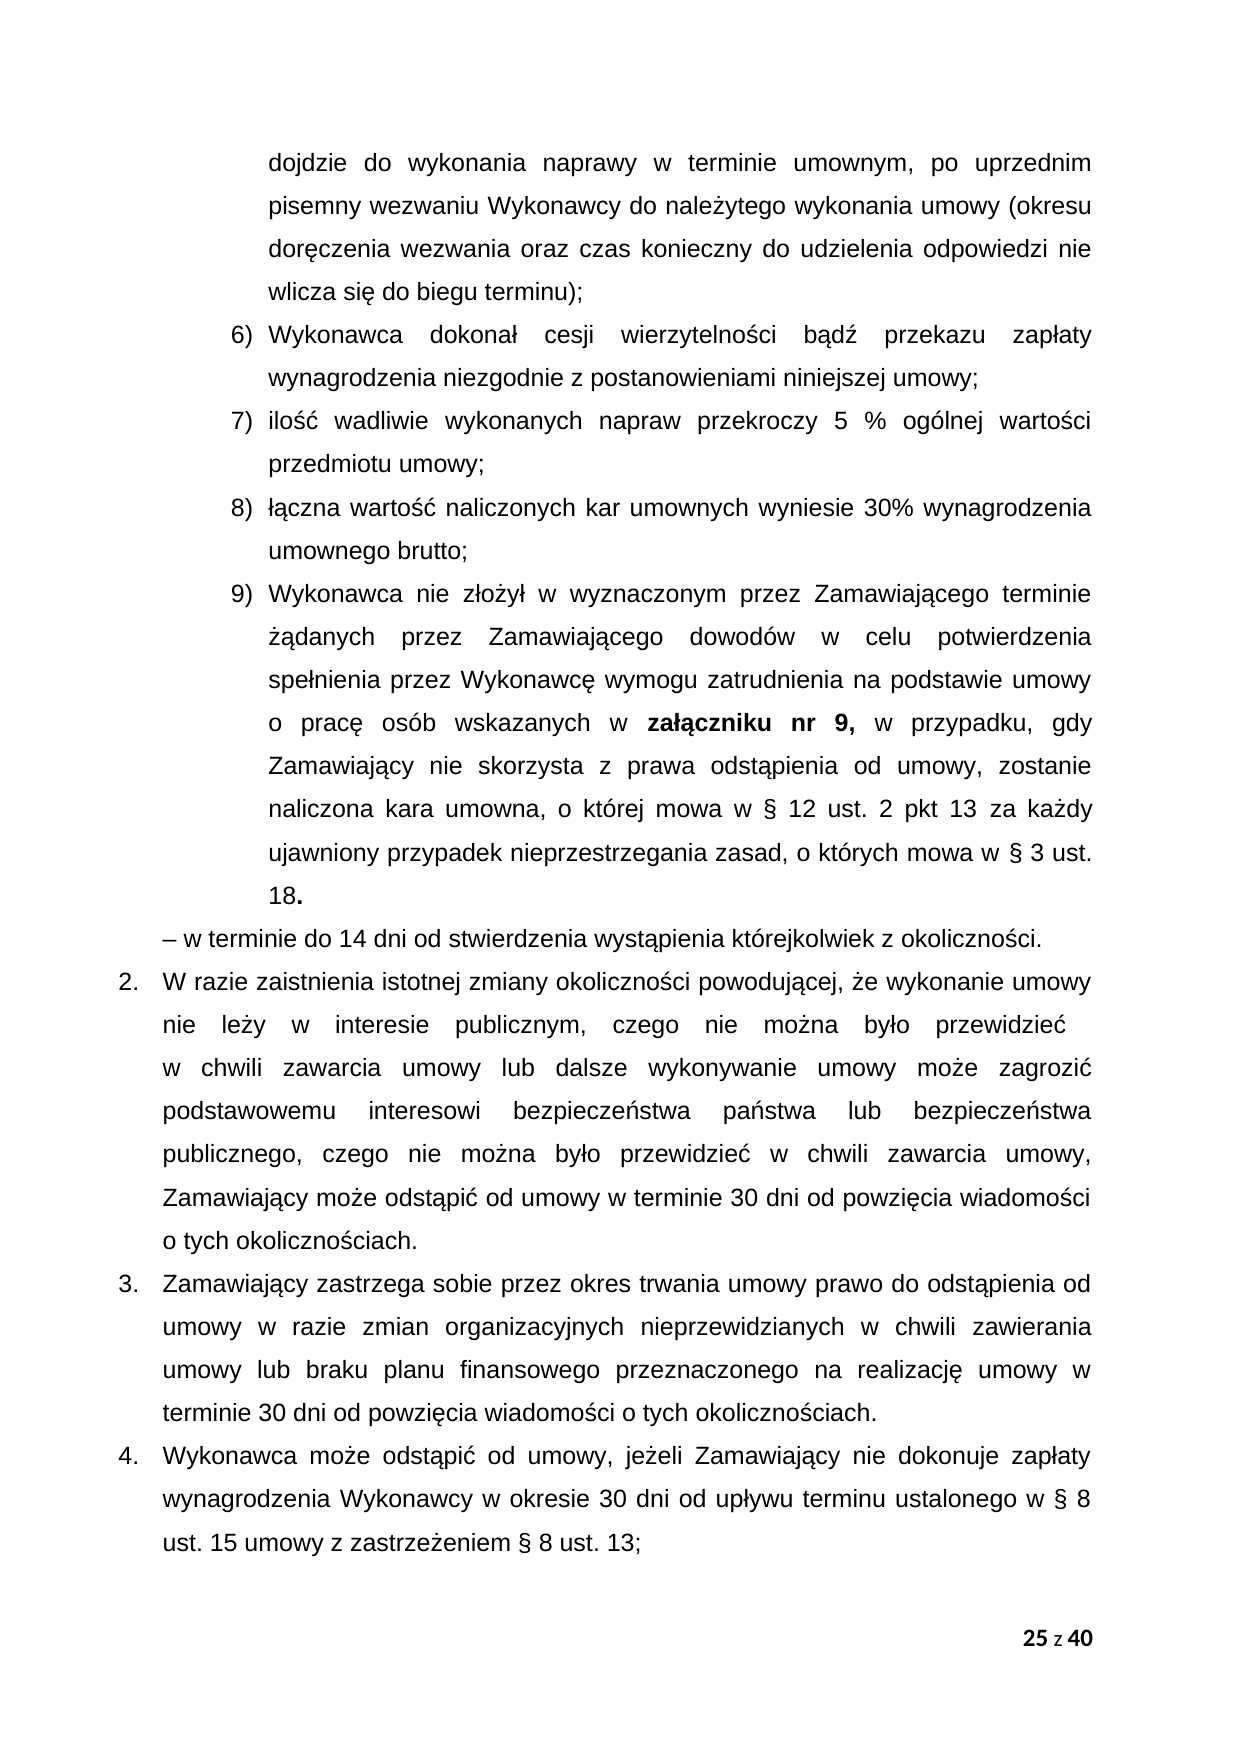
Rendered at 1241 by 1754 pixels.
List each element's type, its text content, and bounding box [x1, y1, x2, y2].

list Wykonawca nie złożył w wyznaczonym przez Zamawiającego terminie żądanych przez Zamawiającego dowodów w celu potwierdzenia spełnienia przez Wykonawcę wymogu zatrudnienia na podstawie umowy o pracę osób wskazanych w załączniku nr 9, w przypadku, gdy Zamawiający nie skorzysta z prawa odstąpienia od umowy, zostanie naliczona kara umowna, o której mowa w § 12 ust. 2 pkt 13 za każdy ujawniony przypadek nieprzestrzegania zasad, o których mowa w § 3 ust. 18. [231, 579, 1093, 909]
list Wykonawca może odstąpić od umowy, jeżeli Zamawiający nie dokonuje zapłaty wynagrodzenia Wykonawcy w okresie 30 dni od upływu terminu ustalonego w § 8 ust. 15 umowy z zastrzeżeniem § 8 ust. 13; [118, 1441, 1093, 1556]
text – w terminie do 14 dni od stwierdzenia wystąpienia którejkolwiek z okoliczności. [162, 924, 1093, 953]
list Zamawiający zastrzega sobie przez okres trwania umowy prawo do odstąpienia od umowy w razie zmian organizacyjnych nieprzewidzianych w chwili zawierania umowy lub braku planu finansowego przeznaczonego na realizację umowy w terminie 30 dni od powzięcia wiadomości o tych okolicznościach. [118, 1269, 1093, 1427]
list Wykonawca dokonał cesji wierzytelności bądź przekazu zapłaty wynagrodzenia niezgodnie z postanowieniami niniejszej umowy; [231, 320, 1093, 392]
list ilość wadliwie wykonanych napraw przekroczy 5 % ogólnej wartości przedmiotu umowy; [231, 406, 1093, 478]
list W razie zaistnienia istotnej zmiany okoliczności powodującej, że wykonanie umowy nie leży w interesie publicznym, czego nie można było przewidzieć w chwili zawarcia umowy lub dalsze wykonywanie umowy może zagrozić podstawowemu interesowi bezpieczeństwa państwa lub bezpieczeństwa publicznego, czego nie można było przewidzieć w chwili zawarcia umowy, Zamawiający może odstąpić od umowy w terminie 30 dni od powzięcia wiadomości o tych okolicznościach. [118, 967, 1093, 1254]
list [231, 148, 1093, 306]
list łączna wartość naliczonych kar umownych wyniesie 30% wynagrodzenia umownego brutto; [231, 493, 1093, 564]
